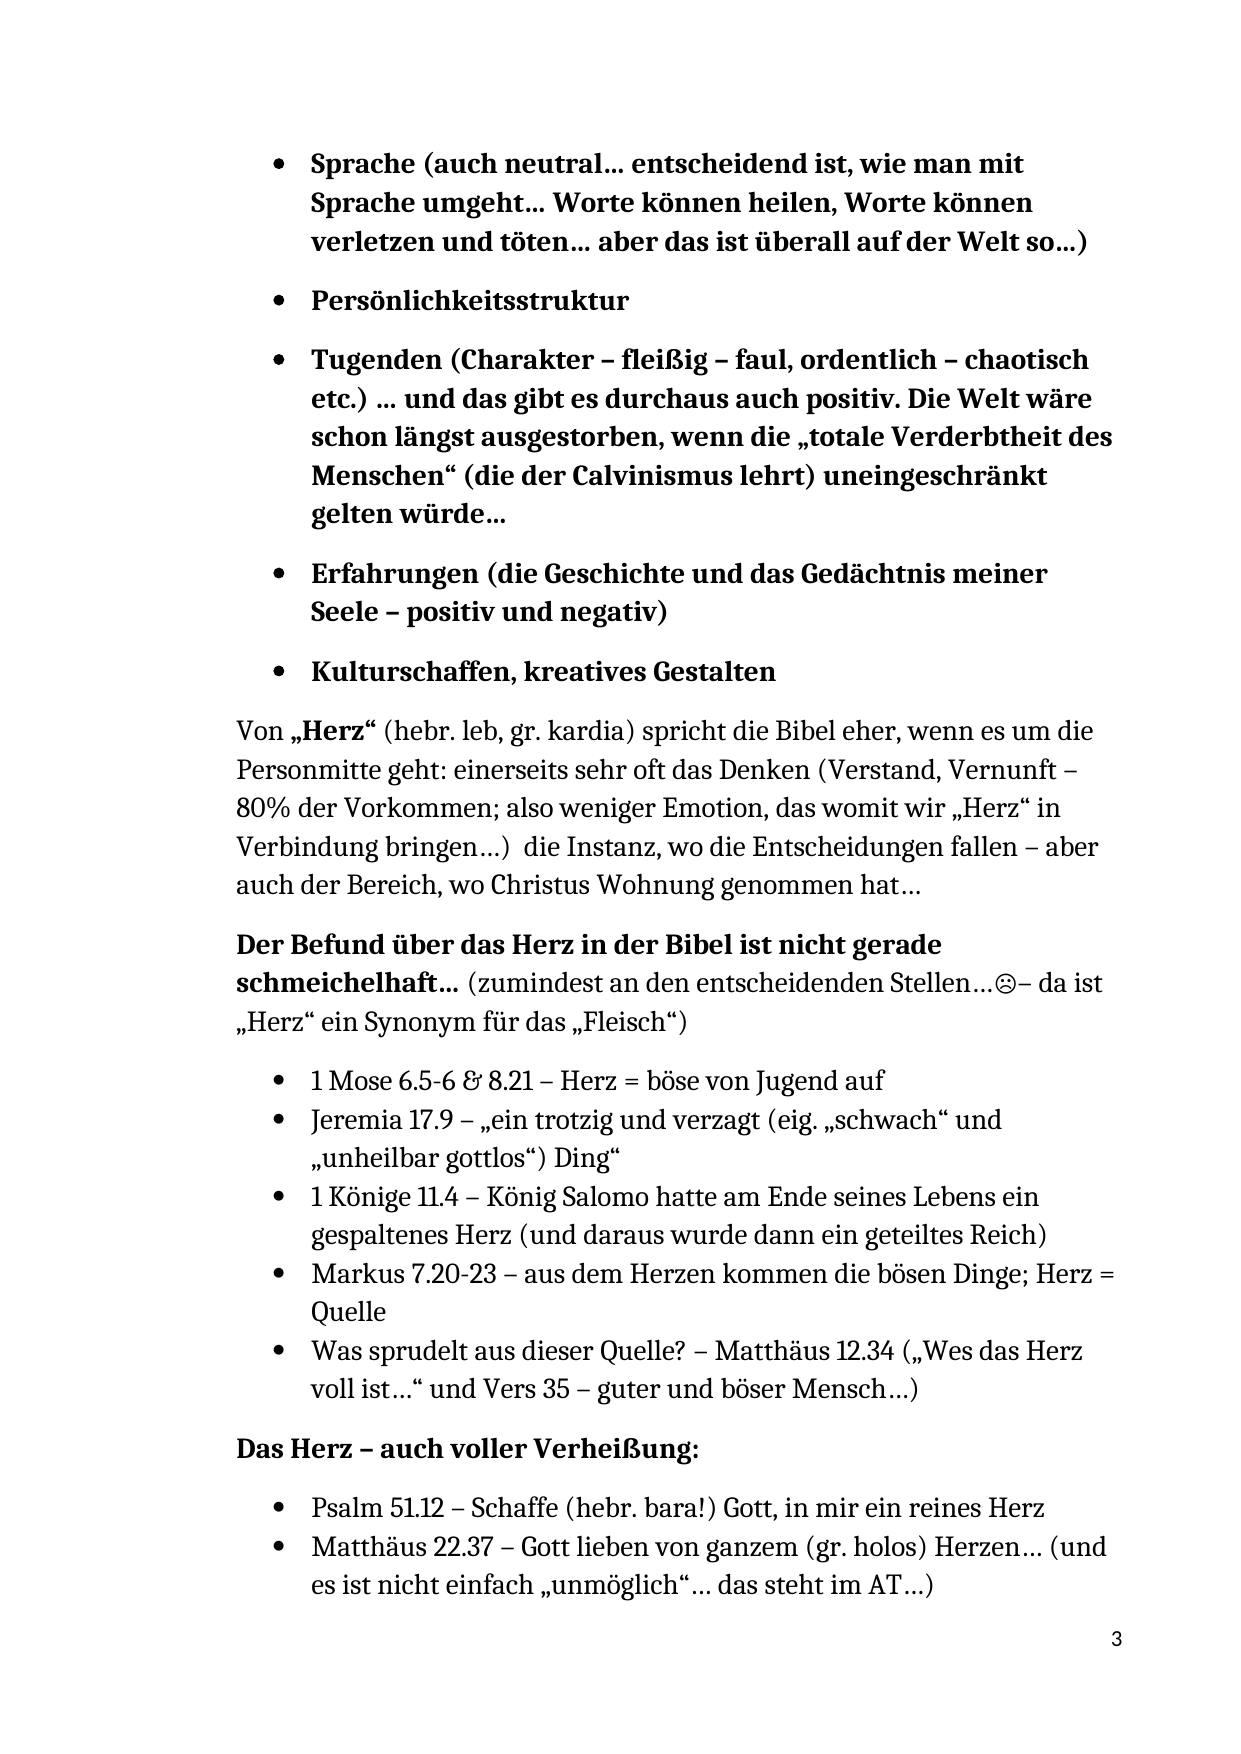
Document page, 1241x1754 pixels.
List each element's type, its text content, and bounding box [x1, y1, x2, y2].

list Kulturschaffen, kreatives Gestalten [274, 655, 1122, 688]
text Von „Herz“ (hebr. leb, gr. kardia) spricht die Bibel eher, wenn es um die Personmitte geht: einerseits sehr oft das Denken (Verstand, Vernunft – 80% der Vorkommen; also weniger Emotion, das womit wir „Herz“ in Verbindung bringen…) die Instanz, wo die Entscheidungen fallen – aber auch der Bereich, wo Christus Wohnung genommen hat… [236, 714, 1122, 902]
list Erfahrungen (die Geschichte und das Gedächtnis meiner Seele – positiv und negativ) [274, 557, 1122, 629]
list Sprache (auch neutral… entscheidend ist, wie man mit Sprache umgeht… Worte können heilen, Worte können verletzen und töten… aber das ist überall auf der Welt so…) [274, 148, 1122, 258]
list Was sprudelt aus dieser Quelle? – Matthäus 12.34 („Wes das Herz voll ist…“ und Vers 35 – guter und böser Mensch…) [274, 1334, 1122, 1406]
list Psalm 51.12 – Schaffe (hebr. bara!) Gott, in mir ein reines Herz [274, 1491, 1122, 1525]
list Tugenden (Charakter – fleißig – faul, ordentlich – chaotisch etc.) … und das gibt es durchaus auch positiv. Die Welt wäre schon längst ausgestorben, wenn die „totale Verderbtheit des Menschen“ (die der Calvinismus lehrt) uneingeschränkt gelten würde… [274, 343, 1122, 531]
text Das Herz – auch voller Verheißung: [236, 1432, 1122, 1466]
list Markus 7.20-23 – aus dem Herzen kommen die bösen Dinge; Herz = Quelle [274, 1257, 1122, 1329]
list 1 Mose 6.5-6 & 8.21 – Herz = böse von Jugend auf [274, 1064, 1122, 1098]
text Der Befund über das Herz in der Bibel ist nicht gerade schmeichelhaft… (zumindest an den entscheidenden Stellen…– da ist „Herz“ ein Synonym für das „Fleisch“) [236, 928, 1122, 1038]
list Matthäus 22.37 – Gott lieben von ganzem (gr. holos) Herzen… (und es ist nicht einfach „unmöglich“… das steht im AT…) [274, 1530, 1122, 1602]
list 1 Könige 11.4 – König Salomo hatte am Ende seines Lebens ein gespaltenes Herz (und daraus wurde dann ein geteiltes Reich) [274, 1180, 1122, 1252]
list Jeremia 17.9 – „ein trotzig und verzagt (eig. „schwach“ und „unheilbar gottlos“) Ding“ [274, 1103, 1122, 1175]
list Persönlichkeitsstruktur [274, 284, 1122, 318]
